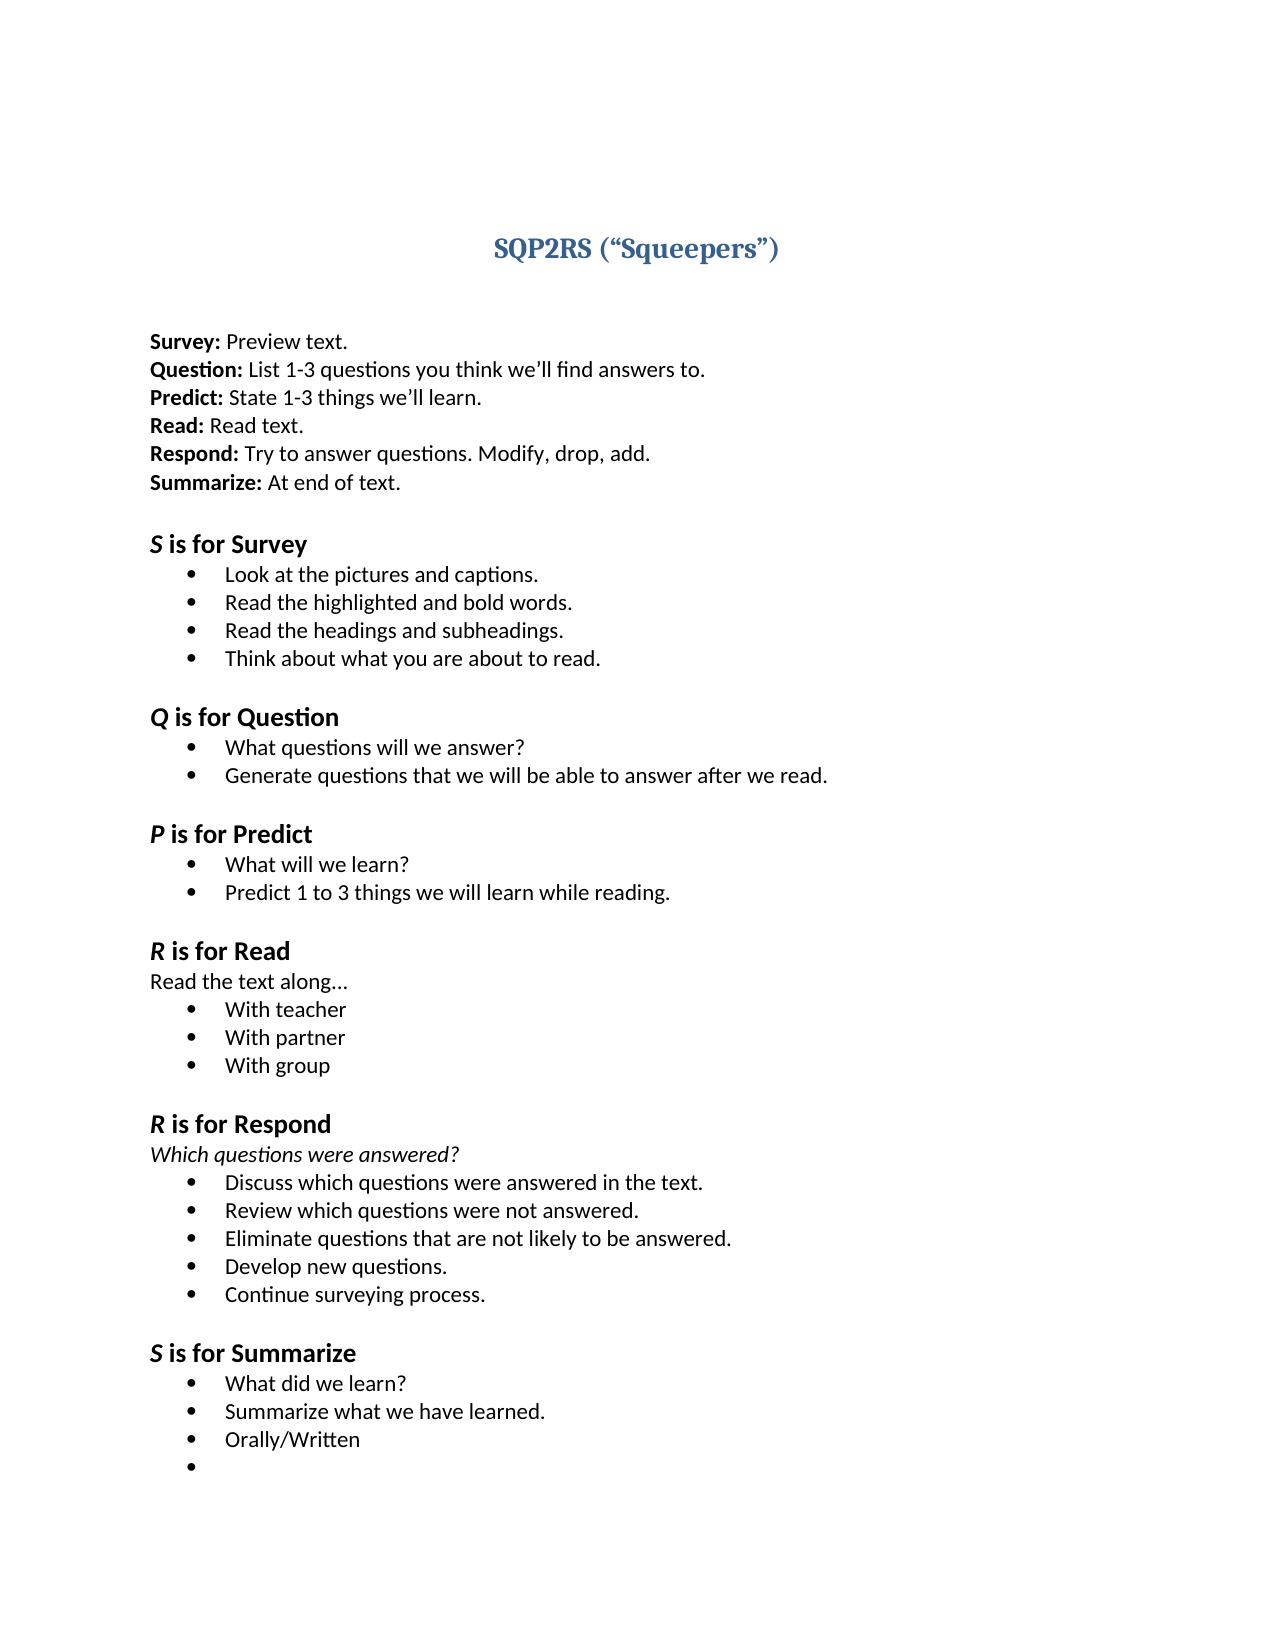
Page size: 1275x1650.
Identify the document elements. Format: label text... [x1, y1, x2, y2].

text R is for Read [150, 934, 1125, 967]
list Review which questions were not answered. [187, 1196, 1125, 1224]
list What questions will we answer? [187, 733, 1125, 761]
text Respond: Try to answer questions. Modify, drop, add. [150, 439, 1125, 468]
text Question: List 1-3 questions you think we’ll find answers to. [150, 356, 1125, 383]
list Read the highlighted and bold words. [187, 588, 1125, 616]
list Continue surveying process. [187, 1280, 1125, 1308]
list What will we learn? [187, 850, 1125, 878]
text Survey: Preview text. [150, 327, 1125, 356]
list Develop new questions. [187, 1252, 1125, 1280]
list Summarize what we have learned. [187, 1397, 1125, 1426]
list Eliminate questions that are not likely to be answered. [187, 1224, 1125, 1252]
text R is for Respond [150, 1107, 1125, 1140]
text P is for Predict [150, 817, 1125, 850]
list Read the headings and subheadings. [187, 616, 1125, 644]
text S is for Summarize [150, 1336, 1125, 1369]
list With teacher [187, 995, 1125, 1023]
text Read the text along... [150, 967, 1125, 995]
text Which questions were answered? [150, 1140, 1125, 1168]
list Predict 1 to 3 things we will learn while reading. [187, 878, 1125, 906]
text Read: Read text. [150, 412, 1125, 439]
list Discuss which questions were answered in the text. [187, 1168, 1125, 1196]
text Q is for Question [150, 700, 1125, 733]
text Summarize: At end of text. [150, 468, 1125, 496]
list What did we learn? [187, 1369, 1125, 1397]
list With group [187, 1051, 1125, 1079]
list With partner [187, 1023, 1125, 1051]
list Orally/Written [187, 1426, 1125, 1453]
subtitle SQP2RS (“Squeepers”) [150, 232, 1125, 266]
text S is for Survey [150, 527, 1125, 560]
list Generate questions that we will be able to answer after we read. [187, 761, 1125, 789]
list Look at the pictures and captions. [187, 560, 1125, 588]
text Predict: State 1-3 things we’ll learn. [150, 383, 1125, 412]
list Think about what you are about to read. [187, 644, 1125, 672]
